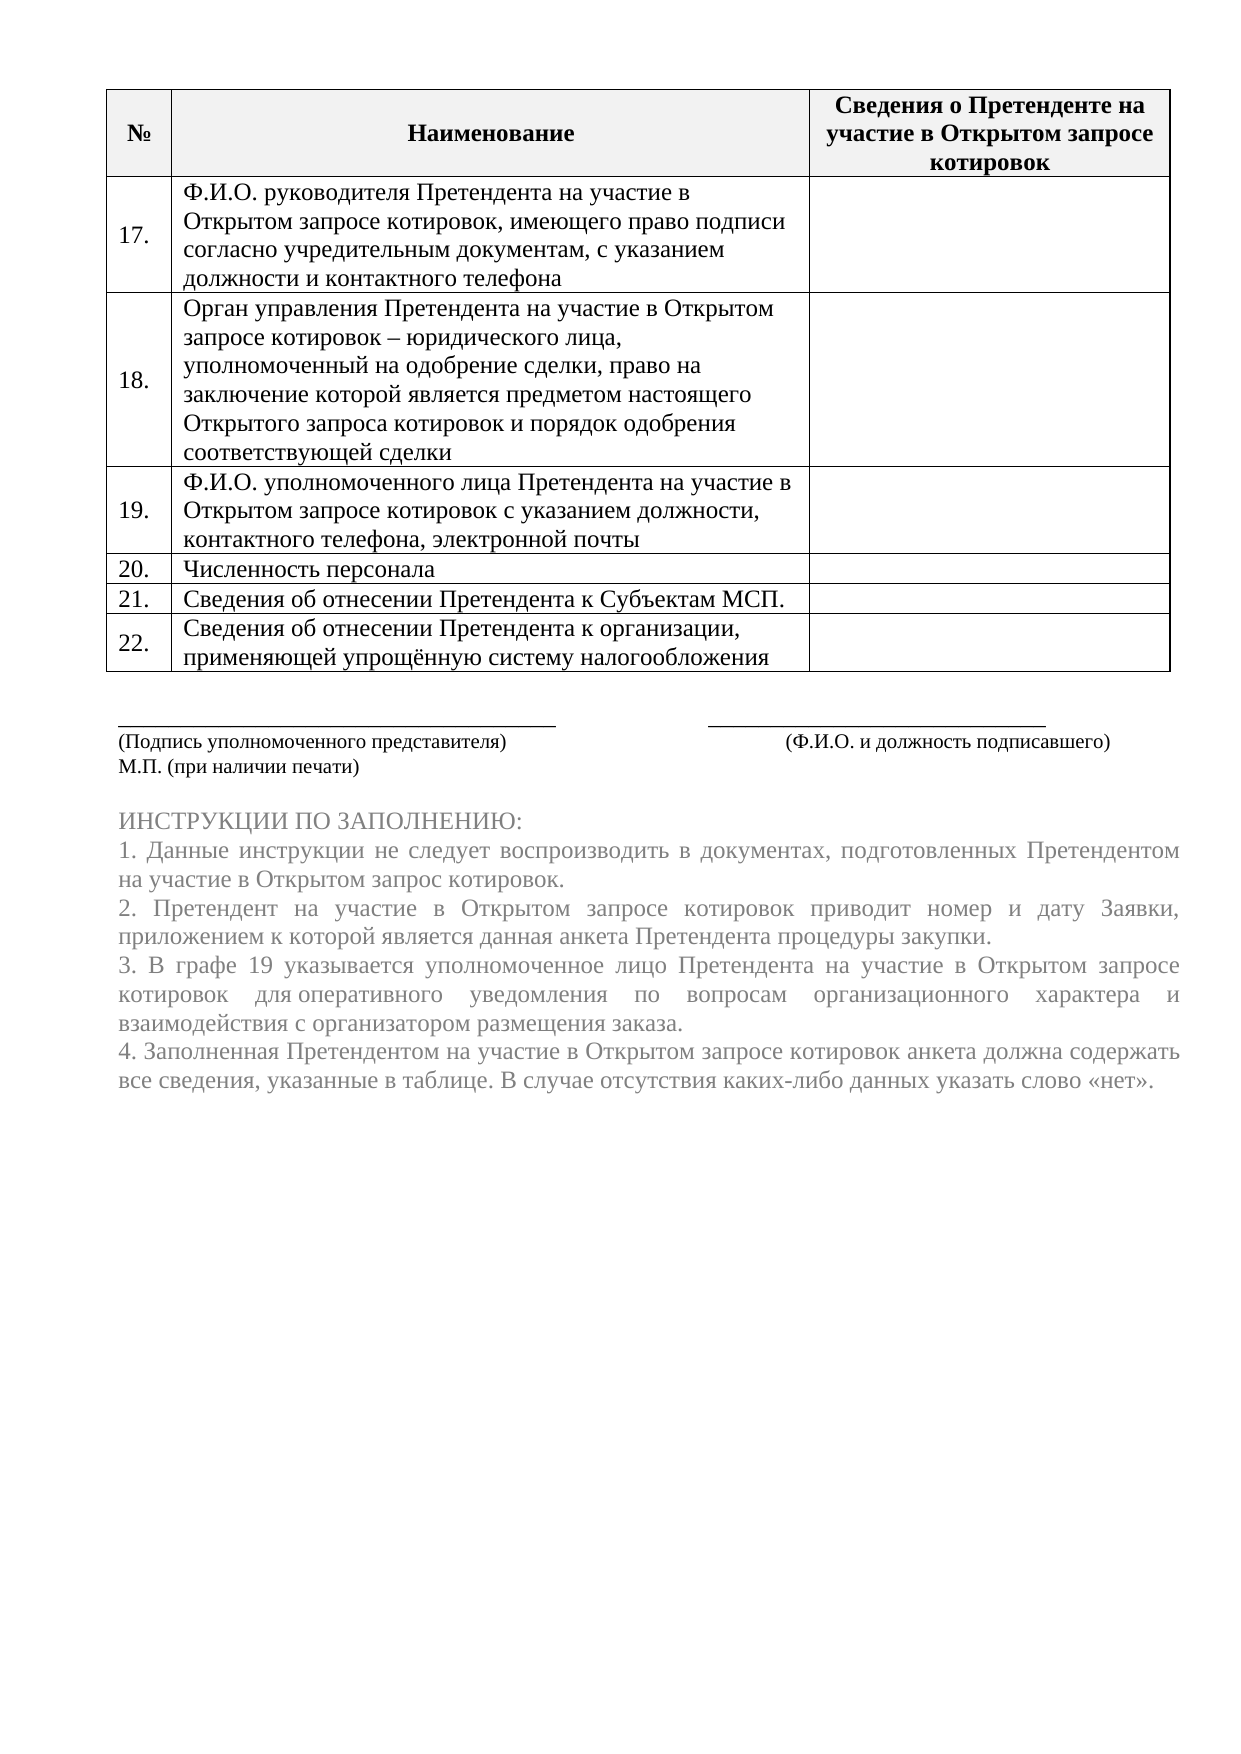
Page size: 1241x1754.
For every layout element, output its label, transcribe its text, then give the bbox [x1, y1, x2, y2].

table_cell [810, 584, 1169, 612]
table_header Наименование [172, 90, 809, 176]
table_cell [810, 293, 1169, 466]
table_cell 19. [107, 467, 171, 553]
table_cell Сведения об отнесении Претендента к Субъектам МСП. [172, 584, 809, 612]
table_cell 17. [107, 177, 171, 292]
text ИНСТРУКЦИИ ПО ЗАПОЛНЕНИЮ: [118, 806, 1181, 835]
text 4. Заполненная Претендентом на участие в Открытом запросе котировок анкета должна содержать все сведения, указанные в таблице. В случае отсутствия каких-либо данных указать слово «нет». [118, 1036, 1181, 1094]
table_cell Орган управления Претендента на участие в Открытом запросе котировок – юридического лица, уполномоченный на одобрение сделки, право на заключение которой является предметом настоящего Открытого запроса котировок и порядок одобрения соответствующей сделки [172, 293, 809, 466]
table_cell 18. [107, 293, 171, 466]
table_header № [107, 90, 171, 176]
text М.П. (при наличии печати) [118, 753, 1181, 778]
table_cell [810, 177, 1169, 292]
table_cell 22. [107, 614, 171, 671]
text 1. Данные инструкции не следует воспроизводить в документах, подготовленных Претендентом на участие в Открытом запрос котировок. [118, 835, 1181, 893]
table_header Сведения о Претенденте на участие в Открытом запросе котировок [810, 90, 1169, 176]
text (Подпись уполномоченного представителя) (Ф.И.О. и должность подписавшего) [118, 729, 1181, 753]
table_cell Ф.И.О. уполномоченного лица Претендента на участие в Открытом запросе котировок с указанием должности, контактного телефона, электронной почты [172, 467, 809, 553]
text 3. В графе 19 указывается уполномоченное лицо Претендента на участие в Открытом запросе котировок для оперативного уведомления по вопросам организационного характера и взаимодействия с организатором размещения заказа. [118, 950, 1181, 1036]
text 2. Претендент на участие в Открытом запросе котировок приводит номер и дату Заявки, приложением к которой является данная анкета Претендента процедуры закупки. [118, 893, 1181, 950]
table_cell Ф.И.О. руководителя Претендента на участие в Открытом запросе котировок, имеющего право подписи согласно учредительным документам, с указанием должности и контактного телефона [172, 177, 809, 292]
table_cell Сведения об отнесении Претендента к организации, применяющей упрощённую систему налогообложения [172, 614, 809, 671]
table_cell Численность персонала [172, 554, 809, 583]
text ___________________________________ ___________________________ [118, 701, 1181, 729]
table_cell [810, 554, 1169, 583]
table_cell 21. [107, 584, 171, 612]
table_cell [810, 614, 1169, 671]
table_cell 20. [107, 554, 171, 583]
table_cell [810, 467, 1169, 553]
